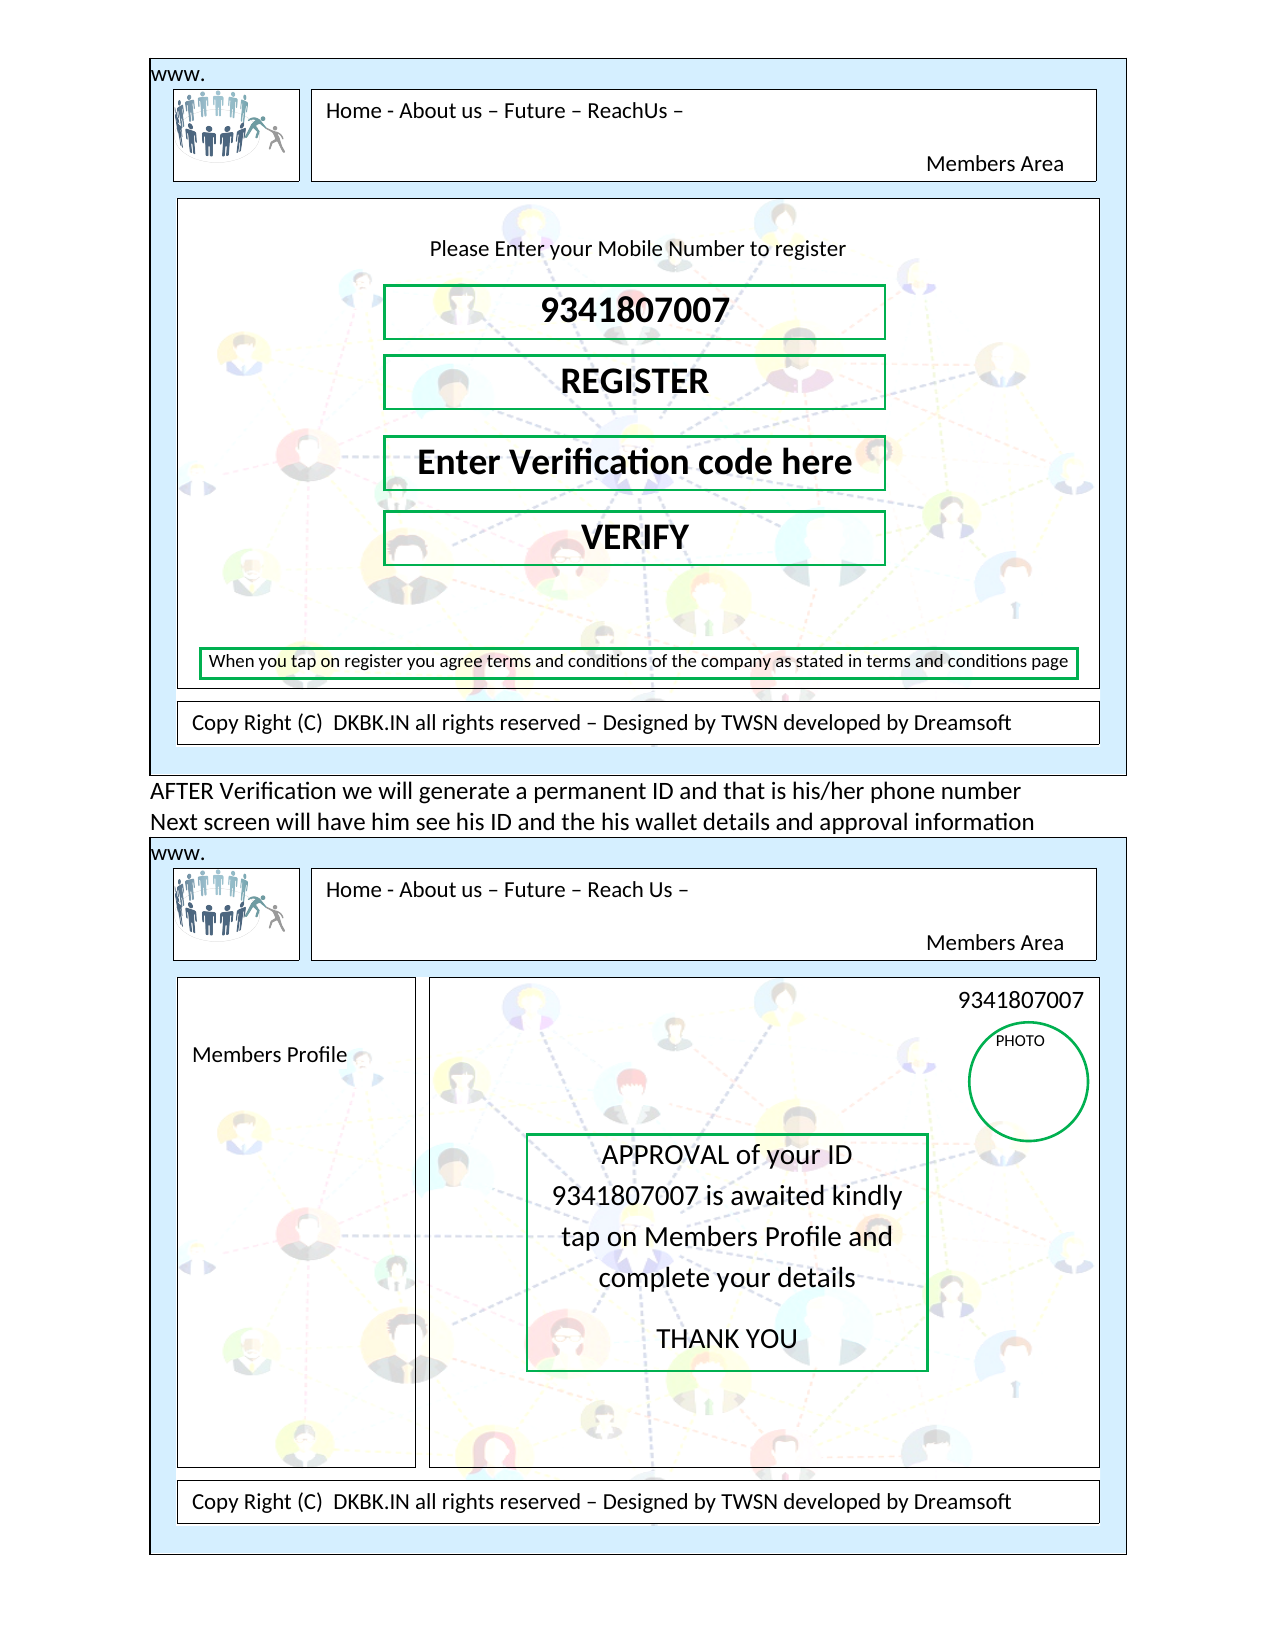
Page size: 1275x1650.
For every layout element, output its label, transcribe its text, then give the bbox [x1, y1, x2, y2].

table_header www. [151, 838, 1126, 1553]
picture [174, 90, 286, 166]
text Next screen will have him see his ID and the his wallet details and approval information [150, 806, 1125, 837]
text AFTER Verification we will generate a permanent ID and that is his/her phone number [150, 776, 1125, 806]
picture [174, 869, 286, 945]
table_header www. [151, 59, 1126, 774]
